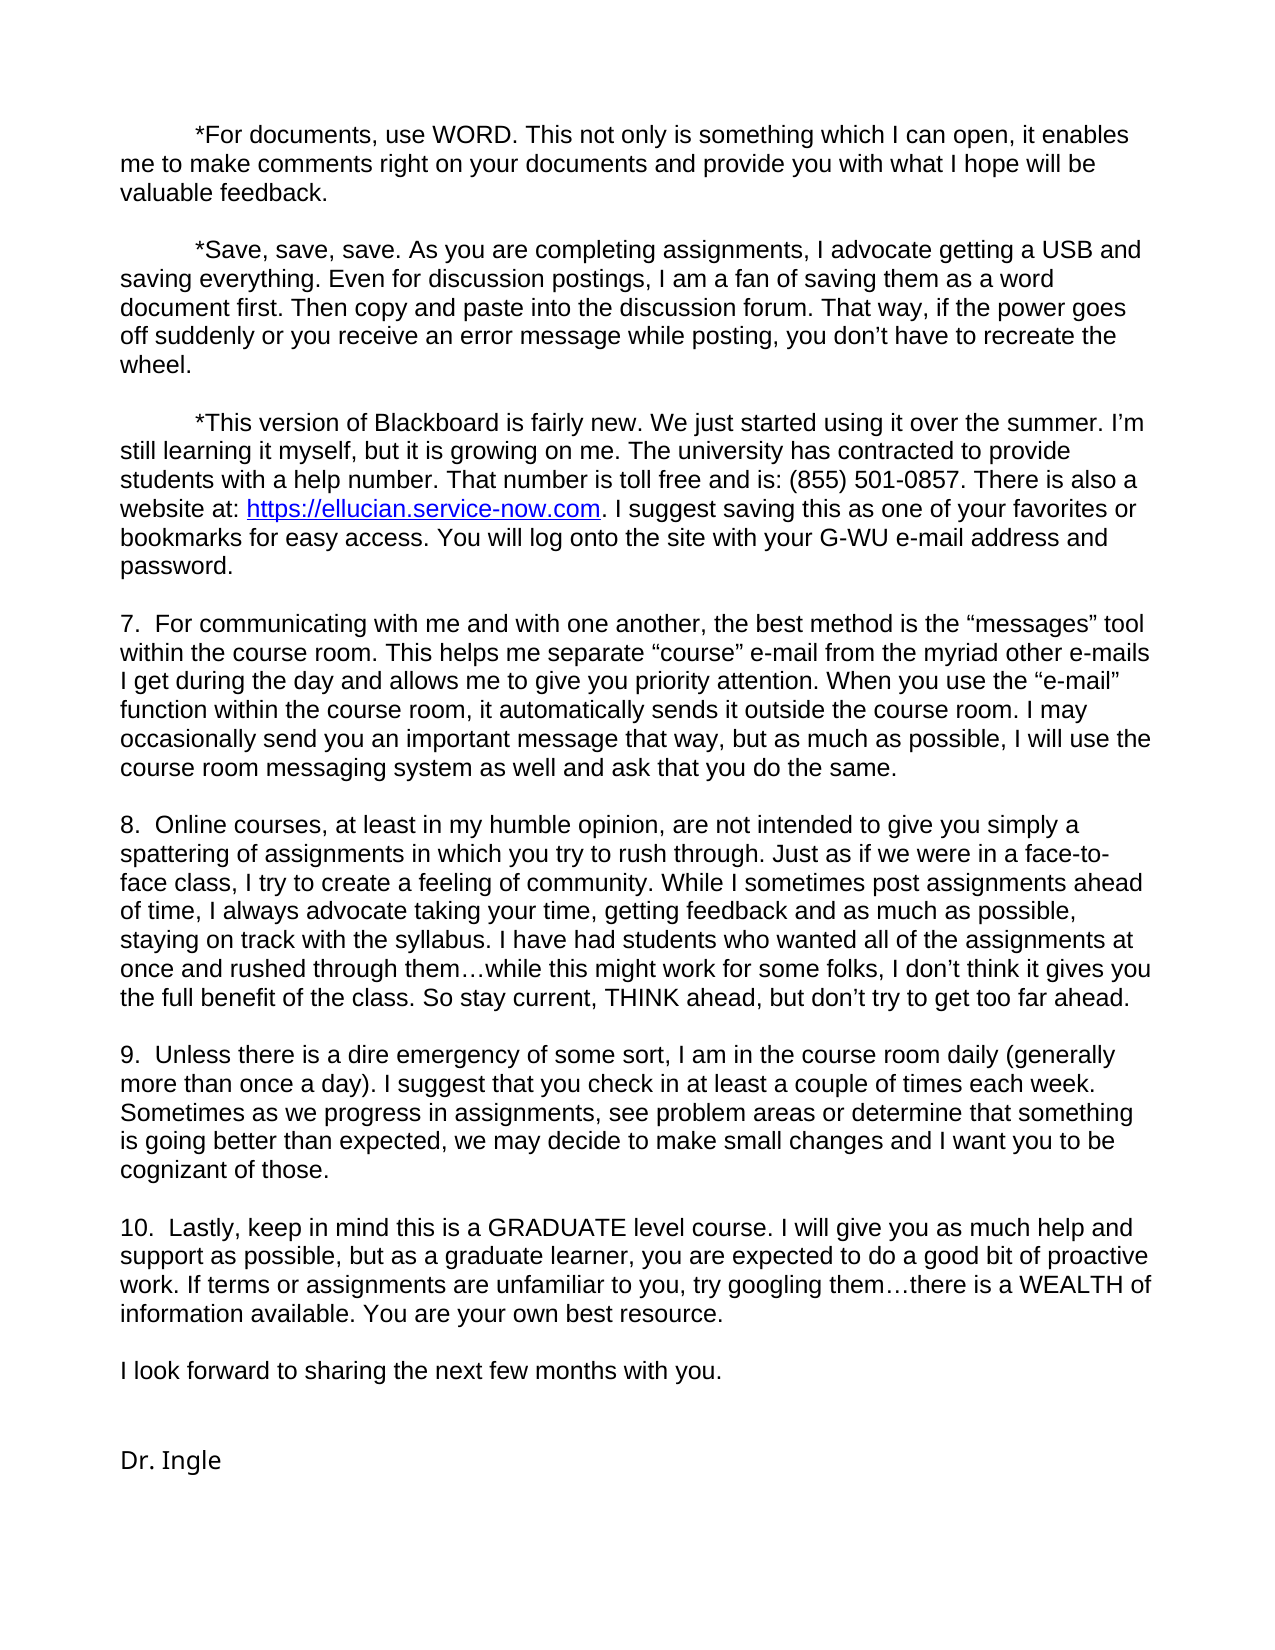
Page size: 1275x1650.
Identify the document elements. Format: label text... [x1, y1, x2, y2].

text 10. Lastly, keep in mind this is a GRADUATE level course. I will give you as much help and support as possible, but as a graduate learner, you are expected to do a good bit of proactive work. If terms or assignments are unfamiliar to you, try googling them…there is a WEALTH of information available. You are your own best resource. [120, 1212, 1155, 1327]
text Dr. Ingle [120, 1442, 1155, 1477]
text *For documents, use WORD. This not only is something which I can open, it enables me to make comments right on your documents and provide you with what I hope will be valuable feedback. [120, 120, 1155, 206]
text 7. For communicating with me and with one another, the best method is the “messages” tool within the course room. This helps me separate “course” e-mail from the myriad other e-mails I get during the day and allows me to give you priority attention. When you use the “e-mail” function within the course room, it automatically sends it outside the course room. I may occasionally send you an important message that way, but as much as possible, I will use the course room messaging system as well and ask that you do the same. [120, 609, 1155, 781]
text *Save, save, save. As you are completing assignments, I advocate getting a USB and saving everything. Even for discussion postings, I am a fan of saving them as a word document first. Then copy and paste into the discussion forum. That way, if the power goes off suddenly or you receive an error message while posting, you don’t have to recreate the wheel. [120, 235, 1155, 379]
text 9. Unless there is a dire emergency of some sort, I am in the course room daily (generally more than once a day). I suggest that you check in at least a couple of times each week. Sometimes as we progress in assignments, see problem areas or determine that something is going better than expected, we may decide to make small changes and I want you to be cognizant of those. [120, 1040, 1155, 1184]
text 8. Online courses, at least in my humble opinion, are not intended to give you simply a spattering of assignments in which you try to rush through. Just as if we were in a face-to-face class, I try to create a feeling of community. While I sometimes post assignments ahead of time, I always advocate taking your time, getting feedback and as much as possible, staying on track with the syllabus. I have had students who wanted all of the assignments at once and rushed through them…while this might work for some folks, I don’t think it gives you the full benefit of the class. So stay current, THINK ahead, but don’t try to get too far ahead. [120, 810, 1155, 1011]
text I look forward to sharing the next few months with you. [120, 1356, 1155, 1385]
text *This version of Blackboard is fairly new. We just started using it over the summer. I’m still learning it myself, but it is growing on me. The university has contracted to provide students with a help number. That number is toll free and is: (855) 501-0857. There is also a website at: https://ellucian.service-now.com. I suggest saving this as one of your favorites or bookmarks for easy access. You will log onto the site with your G-WU e-mail address and password. [120, 407, 1155, 580]
